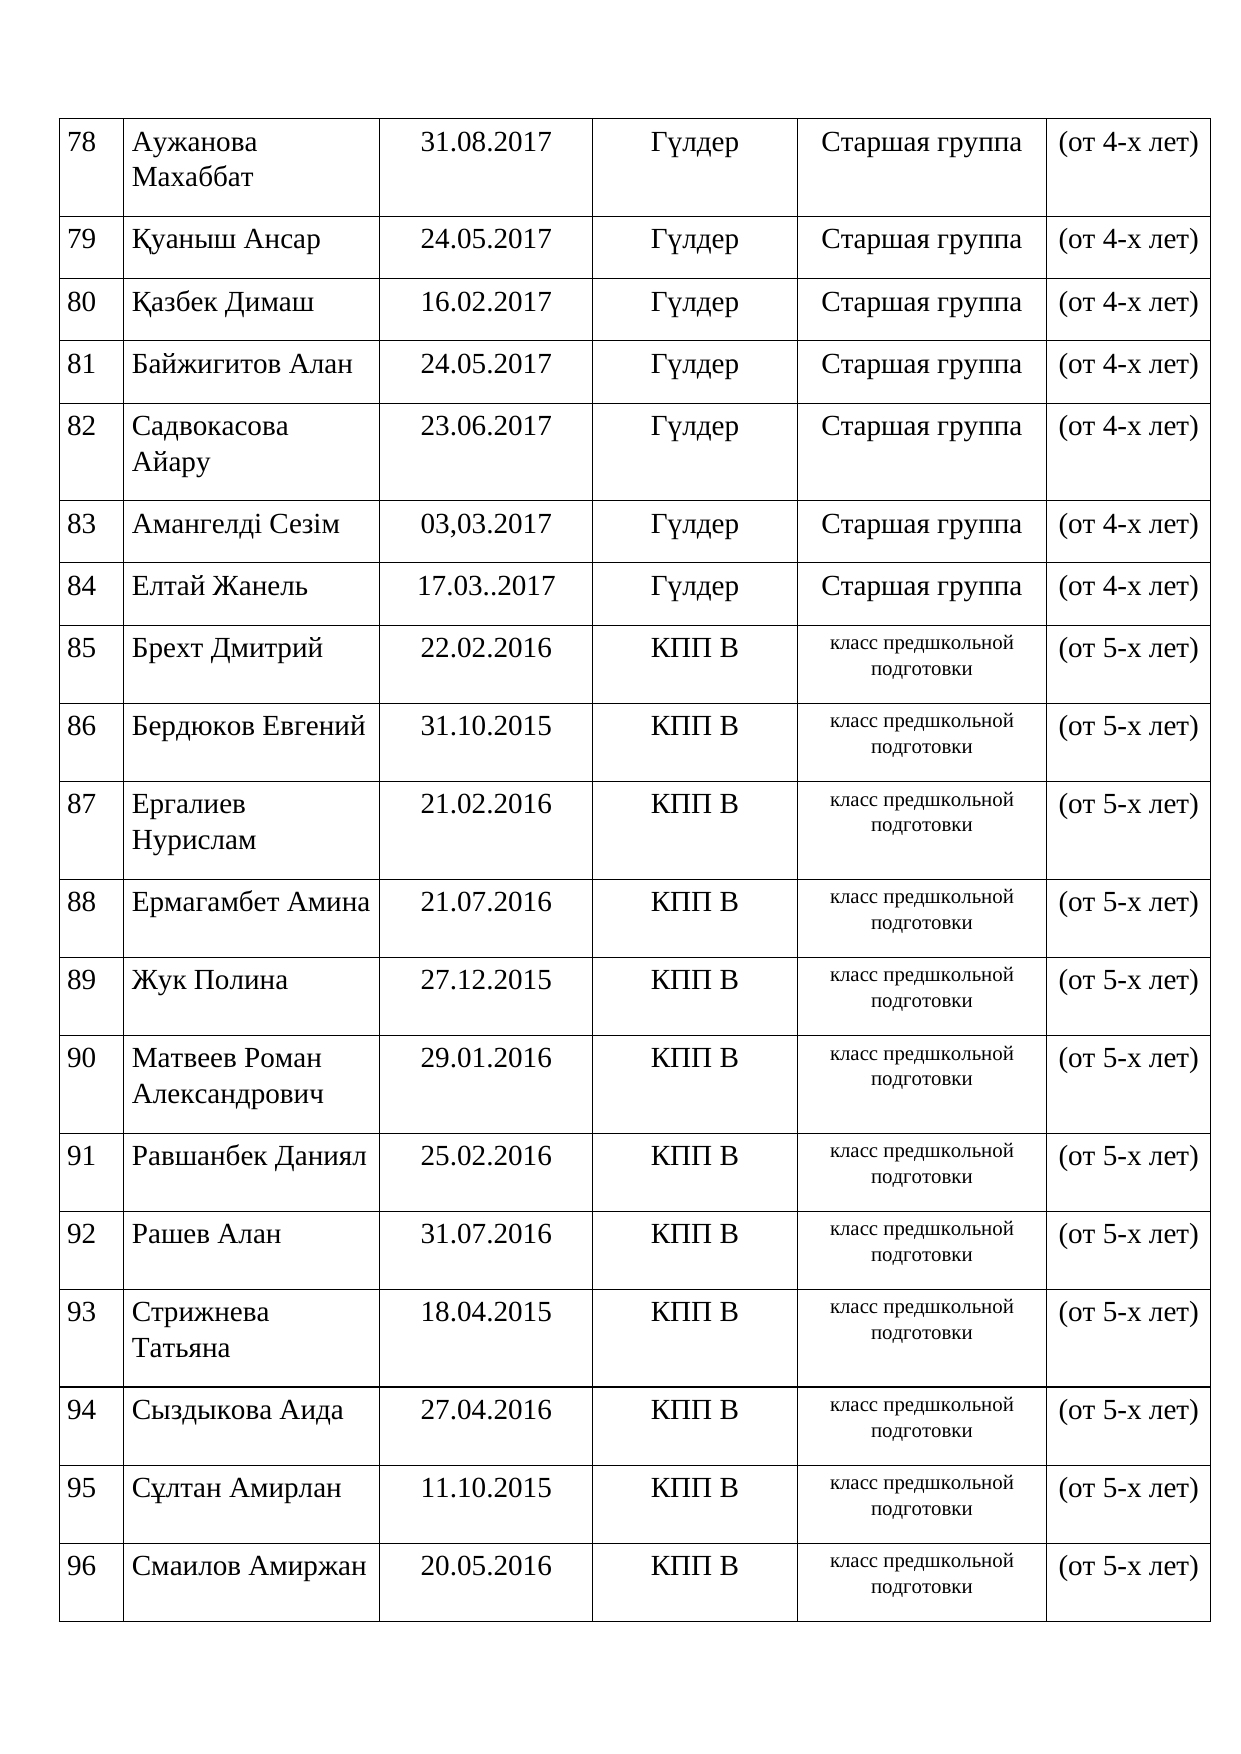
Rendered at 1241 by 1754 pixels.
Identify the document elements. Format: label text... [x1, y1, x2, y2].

table_cell 80 [60, 279, 123, 340]
table_cell класс предшкольной подготовки [798, 782, 1046, 878]
table_cell 78 [60, 119, 123, 216]
table_cell КПП В [593, 1388, 797, 1464]
table_cell Жук Полина [124, 958, 379, 1035]
table_cell (от 4-х лет) [1047, 501, 1210, 562]
table_cell класс предшкольной подготовки [798, 626, 1046, 703]
table_cell 94 [60, 1388, 123, 1464]
table_cell 24.05.2017 [380, 341, 592, 402]
table_cell КПП В [593, 958, 797, 1035]
table_cell 25.02.2016 [380, 1134, 592, 1211]
table_cell класс предшкольной подготовки [798, 1134, 1046, 1211]
table_cell Гүлдер [593, 501, 797, 562]
table_cell 90 [60, 1036, 123, 1132]
table_cell класс предшкольной подготовки [798, 880, 1046, 957]
table_cell Старшая группа [798, 119, 1046, 216]
table_cell 79 [60, 217, 123, 278]
table_cell 85 [60, 626, 123, 703]
table_cell 31.10.2015 [380, 704, 592, 781]
table_cell КПП В [593, 1290, 797, 1386]
table_cell класс предшкольной подготовки [798, 958, 1046, 1035]
table_cell (от 5-х лет) [1047, 1388, 1210, 1464]
table_cell Гүлдер [593, 119, 797, 216]
table_cell 29.01.2016 [380, 1036, 592, 1132]
table_cell (от 4-х лет) [1047, 217, 1210, 278]
table_cell КПП В [593, 782, 797, 878]
table_cell Стрижнева Татьяна [124, 1290, 379, 1386]
table_cell 23.06.2017 [380, 404, 592, 500]
table_cell 31.07.2016 [380, 1212, 592, 1289]
table_cell 82 [60, 404, 123, 500]
table_cell (от 5-х лет) [1047, 1544, 1210, 1621]
table_cell Қуаныш Ансар [124, 217, 379, 278]
table_cell Гүлдер [593, 563, 797, 624]
table_cell Старшая группа [798, 563, 1046, 624]
table_cell (от 4-х лет) [1047, 119, 1210, 216]
table_cell (от 4-х лет) [1047, 563, 1210, 624]
table_cell 16.02.2017 [380, 279, 592, 340]
table_cell (от 5-х лет) [1047, 880, 1210, 957]
table_cell Старшая группа [798, 501, 1046, 562]
table_cell 27.12.2015 [380, 958, 592, 1035]
table_cell Ергалиев Нурислам [124, 782, 379, 878]
table_cell 81 [60, 341, 123, 402]
table_cell (от 5-х лет) [1047, 958, 1210, 1035]
table_cell Садвокасова Айару [124, 404, 379, 500]
table_cell 84 [60, 563, 123, 624]
table_cell КПП В [593, 880, 797, 957]
table_cell Равшанбек Даниял [124, 1134, 379, 1211]
table_cell 21.02.2016 [380, 782, 592, 878]
table_cell КПП В [593, 1134, 797, 1211]
table_cell 17.03..2017 [380, 563, 592, 624]
table_cell Елтай Жанель [124, 563, 379, 624]
table_cell 89 [60, 958, 123, 1035]
table_cell Аужанова Махаббат [124, 119, 379, 216]
table_cell Гүлдер [593, 404, 797, 500]
table_cell 31.08.2017 [380, 119, 592, 216]
table_cell класс предшкольной подготовки [798, 1290, 1046, 1386]
table_cell КПП В [593, 704, 797, 781]
table_cell Ермагамбет Амина [124, 880, 379, 957]
table_cell Матвеев Роман Александрович [124, 1036, 379, 1132]
table_cell Рашев Алан [124, 1212, 379, 1289]
table_cell Старшая группа [798, 341, 1046, 402]
table_cell КПП В [593, 1466, 797, 1543]
table_cell Гүлдер [593, 279, 797, 340]
table_cell (от 5-х лет) [1047, 1290, 1210, 1386]
table_cell КПП В [593, 1544, 797, 1621]
table_cell Старшая группа [798, 217, 1046, 278]
table_cell класс предшкольной подготовки [798, 1388, 1046, 1464]
table_cell класс предшкольной подготовки [798, 704, 1046, 781]
table_cell Смаилов Амиржан [124, 1544, 379, 1621]
table_cell (от 4-х лет) [1047, 404, 1210, 500]
table_cell КПП В [593, 1212, 797, 1289]
table_cell 86 [60, 704, 123, 781]
table_cell Старшая группа [798, 404, 1046, 500]
table_cell класс предшкольной подготовки [798, 1212, 1046, 1289]
table_cell 24.05.2017 [380, 217, 592, 278]
table_cell 92 [60, 1212, 123, 1289]
table_cell Старшая группа [798, 279, 1046, 340]
table_cell Гүлдер [593, 341, 797, 402]
table_cell класс предшкольной подготовки [798, 1466, 1046, 1543]
table_cell Бердюков Евгений [124, 704, 379, 781]
table_cell класс предшкольной подготовки [798, 1036, 1046, 1132]
table_cell 95 [60, 1466, 123, 1543]
table_cell (от 5-х лет) [1047, 1466, 1210, 1543]
table_cell 20.05.2016 [380, 1544, 592, 1621]
table_cell (от 5-х лет) [1047, 626, 1210, 703]
table_cell Брехт Дмитрий [124, 626, 379, 703]
table_cell (от 5-х лет) [1047, 1134, 1210, 1211]
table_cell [798, 1544, 1046, 1621]
table_cell 91 [60, 1134, 123, 1211]
table_cell Сыздыкова Аида [124, 1388, 379, 1464]
table_cell 87 [60, 782, 123, 878]
table_cell 03,03.2017 [380, 501, 592, 562]
table_cell 96 [60, 1544, 123, 1621]
table_cell КПП В [593, 1036, 797, 1132]
table_cell Байжигитов Алан [124, 341, 379, 402]
table_cell (от 4-х лет) [1047, 279, 1210, 340]
table_cell 21.07.2016 [380, 880, 592, 957]
table_cell 88 [60, 880, 123, 957]
table_cell Амангелді Сезім [124, 501, 379, 562]
table_cell (от 5-х лет) [1047, 704, 1210, 781]
table_cell 27.04.2016 [380, 1388, 592, 1464]
table_cell 83 [60, 501, 123, 562]
table_cell КПП В [593, 626, 797, 703]
table_cell 22.02.2016 [380, 626, 592, 703]
table_cell Гүлдер [593, 217, 797, 278]
table_cell (от 4-х лет) [1047, 341, 1210, 402]
table_cell (от 5-х лет) [1047, 782, 1210, 878]
table_cell Қазбек Димаш [124, 279, 379, 340]
table_cell 93 [60, 1290, 123, 1386]
table_cell 18.04.2015 [380, 1290, 592, 1386]
table_cell Сұлтан Амирлан [124, 1466, 379, 1543]
table_cell (от 5-х лет) [1047, 1036, 1210, 1132]
table_cell 11.10.2015 [380, 1466, 592, 1543]
table_cell (от 5-х лет) [1047, 1212, 1210, 1289]
